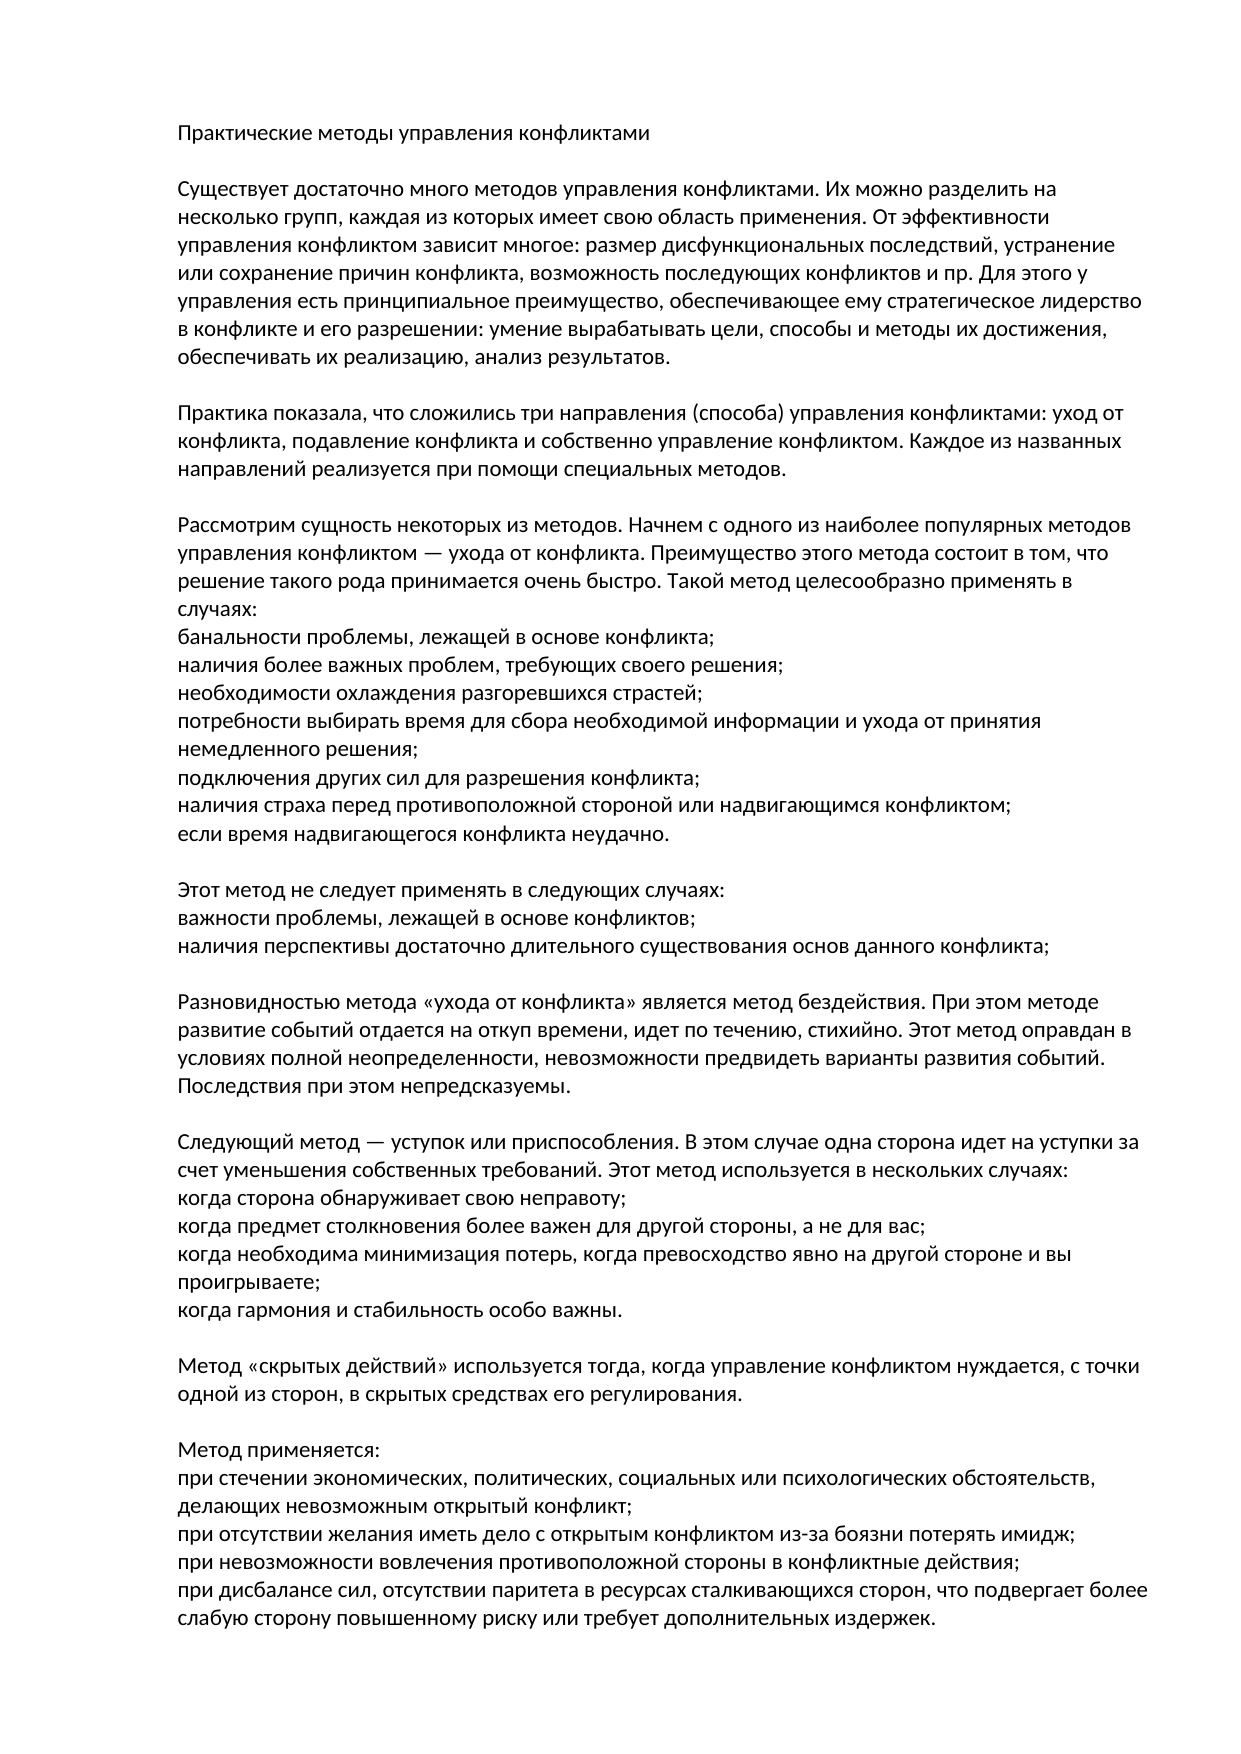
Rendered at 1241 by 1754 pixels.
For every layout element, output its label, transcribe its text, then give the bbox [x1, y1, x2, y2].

text наличия страха перед противоположной стороной или надвигающимся конфликтом; [177, 791, 1152, 819]
text потребности выбирать время для сбора необходимой информации и ухода от принятия немедленного решения; [177, 707, 1152, 763]
text банальности проблемы, лежащей в основе конфликта; [177, 622, 1152, 651]
text наличия более важных проблем, требующих своего решения; [177, 651, 1152, 678]
text Практические методы управления конфликтами [177, 118, 1152, 146]
text при дисбалансе сил, отсутствии паритета в ресурсах сталкивающихся сторон, что подвергает более слабую сторону повышенному риску или требует дополнительных издержек. [177, 1575, 1152, 1631]
text если время надвигающегося конфликта неудачно. [177, 819, 1152, 847]
text Этот метод не следует применять в следующих случаях: [177, 875, 1152, 903]
text Существует достаточно много методов управления конфликтами. Их можно разделить на несколько групп, каждая из которых имеет свою область применения. От эффективности управления конфликтом зависит многое: размер дисфункциональных последствий, устранение или сохранение причин конфликта, возможность последующих конфликтов и пр. Для этого у управления есть принципиальное преимущество, обеспечивающее ему стратегическое лидерство в конфликте и его разрешении: умение вырабатывать цели, способы и методы их достижения, обеспечивать их реализацию, анализ результатов. [177, 174, 1152, 370]
text когда гармония и стабильность особо важны. [177, 1295, 1152, 1323]
text при отсутствии желания иметь дело с открытым конфликтом из-за боязни потерять имидж; [177, 1519, 1152, 1547]
text наличия перспективы достаточно длительного существования основ данного конфликта; [177, 931, 1152, 959]
text Разновидностью метода «ухода от конфликта» является метод бездействия. При этом методе развитие событий отдается на откуп времени, идет по течению, стихийно. Этот метод оправдан в условиях полной неопределенности, невозможности предвидеть варианты развития событий. Последствия при этом непредсказуемы. [177, 987, 1152, 1099]
text необходимости охлаждения разгоревшихся страстей; [177, 678, 1152, 707]
text когда необходима минимизация потерь, когда превосходство явно на другой стороне и вы проигрываете; [177, 1239, 1152, 1295]
text когда сторона обнаруживает свою неправоту; [177, 1183, 1152, 1211]
text важности проблемы, лежащей в основе конфликтов; [177, 903, 1152, 931]
text Практика показала, что сложились три направления (способа) управления конфликтами: уход от конфликта, подавление конфликта и собственно управление конфликтом. Каждое из названных направлений реализуется при помощи специальных методов. [177, 398, 1152, 482]
text Метод «скрытых действий» используется тогда, когда управление конфликтом нуждается, с точки одной из сторон, в скрытых средствах его регулирования. [177, 1351, 1152, 1407]
text Рассмотрим сущность некоторых из методов. Начнем с одного из наиболее популярных методов управления конфликтом — ухода от конфликта. Преимущество этого метода состоит в том, что решение такого рода принимается очень быстро. Такой метод целесообразно применять в случаях: [177, 510, 1152, 622]
text при стечении экономических, политических, социальных или психологических обстоятельств, делающих невозможным открытый конфликт; [177, 1463, 1152, 1519]
text при невозможности вовлечения противоположной стороны в конфликтные действия; [177, 1547, 1152, 1575]
text Метод применяется: [177, 1435, 1152, 1463]
text когда предмет столкновения более важен для другой стороны, а не для вас; [177, 1211, 1152, 1239]
text Следующий метод — уступок или приспособления. В этом случае одна сторона идет на уступки за счет уменьшения собственных требований. Этот метод используется в нескольких случаях: [177, 1127, 1152, 1183]
text подключения других сил для разрешения конфликта; [177, 763, 1152, 791]
